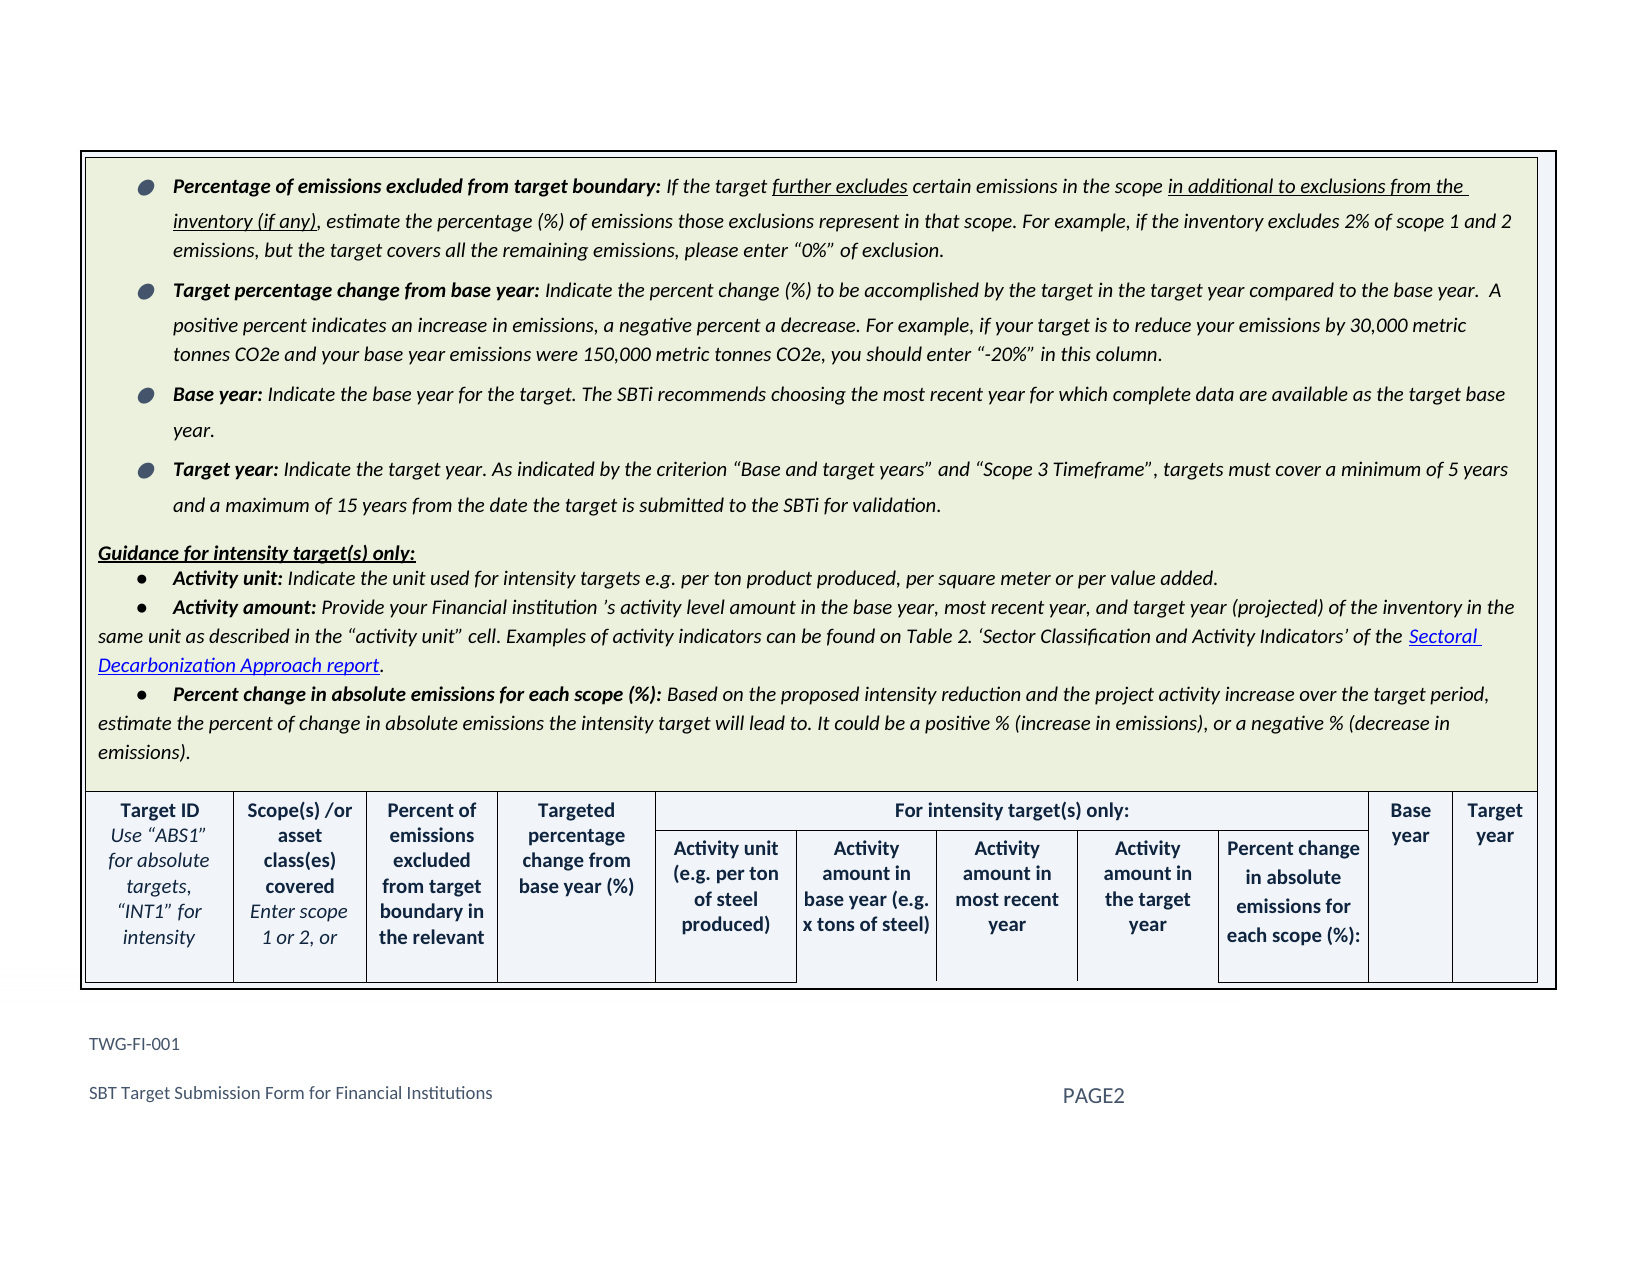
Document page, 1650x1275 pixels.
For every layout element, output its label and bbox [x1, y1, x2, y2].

table_header [82, 152, 1555, 988]
picture [0, 962, 1241, 1005]
